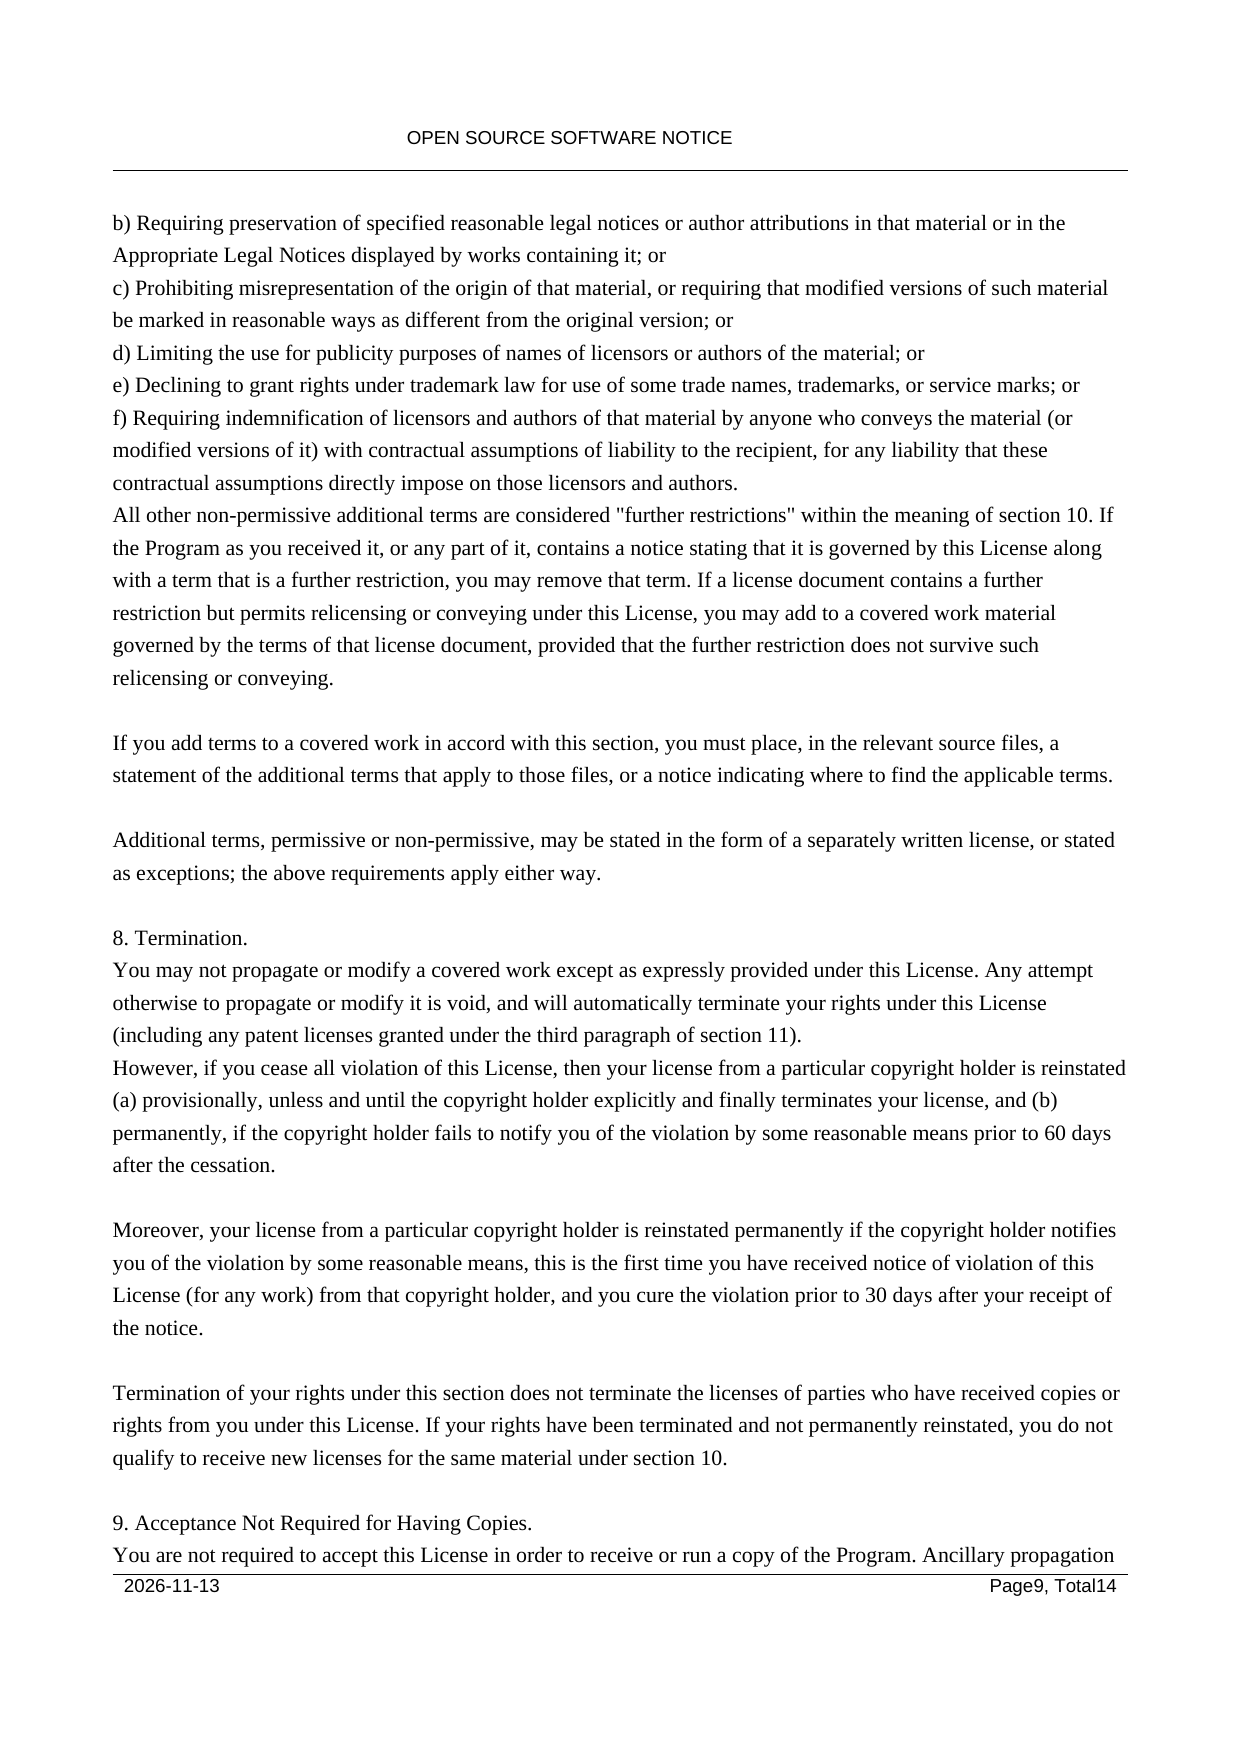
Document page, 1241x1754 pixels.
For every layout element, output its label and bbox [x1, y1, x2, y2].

text [112, 206, 1128, 1571]
